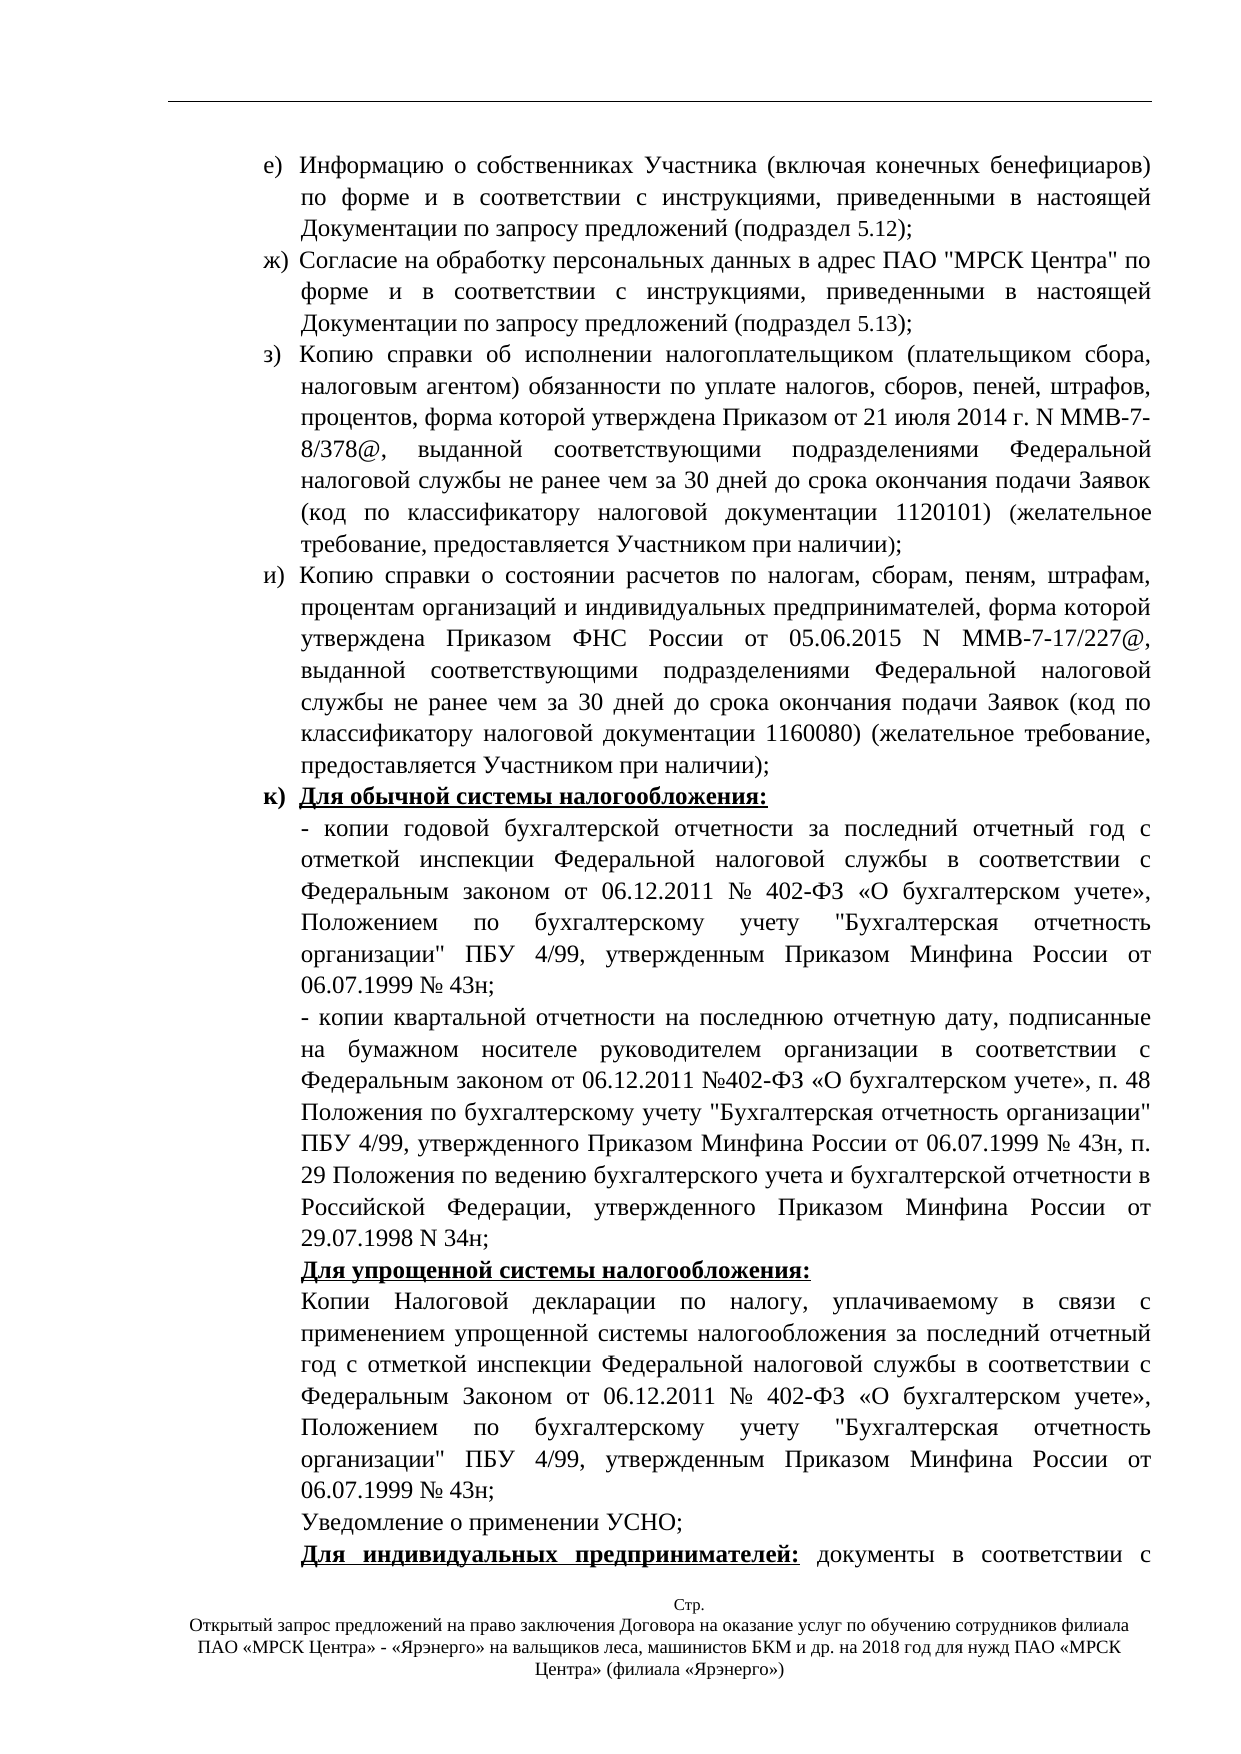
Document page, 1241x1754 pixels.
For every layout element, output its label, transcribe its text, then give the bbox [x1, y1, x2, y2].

text Для упрощенной системы налогообложения: [301, 1255, 1152, 1283]
list Информацию о собственниках Участника (включая конечных бенефициаров) по форме и в соответствии с инструкциями, приведенными в настоящей Документации по запросу предложений (подраздел 5.12); [263, 150, 1152, 242]
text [301, 1539, 1152, 1567]
text - копии квартальной отчетности на последнюю отчетную дату, подписанные на бумажном носителе руководителем организации в соответствии с Федеральным законом от 06.12.2011 №402-ФЗ «О бухгалтерском учете», п. 48 Положения по бухгалтерскому учету "Бухгалтерская отчетность организации" ПБУ 4/99, утвержденного Приказом Минфина России от 06.07.1999 № 43н, п. 29 Положения по ведению бухгалтерского учета и бухгалтерской отчетности в Российской Федерации, утвержденного Приказом Минфина России от 29.07.1998 N 34н; [301, 1002, 1152, 1252]
text - копии годовой бухгалтерской отчетности за последний отчетный год с отметкой инспекции Федеральной налоговой службы в соответствии с Федеральным законом от 06.12.2011 № 402-ФЗ «О бухгалтерском учете», Положением по бухгалтерскому учету "Бухгалтерская отчетность организации" ПБУ 4/99, утвержденным Приказом Минфина России от 06.07.1999 № 43н; [301, 813, 1152, 999]
list Копию справки об исполнении налогоплательщиком (плательщиком сбора, налоговым агентом) обязанности по уплате налогов, сборов, пеней, штрафов, процентов, форма которой утверждена Приказом от 21 июля 2014 г. N ММВ-7-8/378@, выданной соответствующими подразделениями Федеральной налоговой службы не ранее чем за 30 дней до срока окончания подачи Заявок (код по классификатору налоговой документации 1120101) (желательное требование, предоставляется Участником при наличии); [263, 339, 1152, 557]
text Копии Налоговой декларации по налогу, уплачиваемому в связи с применением упрощенной системы налогообложения за последний отчетный год с отметкой инспекции Федеральной налоговой службы в соответствии с Федеральным Законом от 06.12.2011 № 402-ФЗ «О бухгалтерском учете», Положением по бухгалтерскому учету "Бухгалтерская отчетность организации" ПБУ 4/99, утвержденным Приказом Минфина России от 06.07.1999 № 43н; [301, 1286, 1152, 1504]
list Для обычной системы налогообложения: [263, 781, 1152, 810]
text Уведомление о применении УСНО; [301, 1507, 1152, 1536]
list Копию справки о состоянии расчетов по налогам, сборам, пеням, штрафам, процентам организаций и индивидуальных предпринимателей, форма которой утверждена Приказом ФНС России от 05.06.2015 N ММВ-7-17/227@, выданной соответствующими подразделениями Федеральной налоговой службы не ранее чем за 30 дней до срока окончания подачи Заявок (код по классификатору налоговой документации 1160080) (желательное требование, предоставляется Участником при наличии); [263, 560, 1152, 778]
list Согласие на обработку персональных данных в адрес ПАО "МРСК Центра" по форме и в соответствии с инструкциями, приведенными в настоящей Документации по запросу предложений (подраздел 5.13); [263, 245, 1152, 337]
